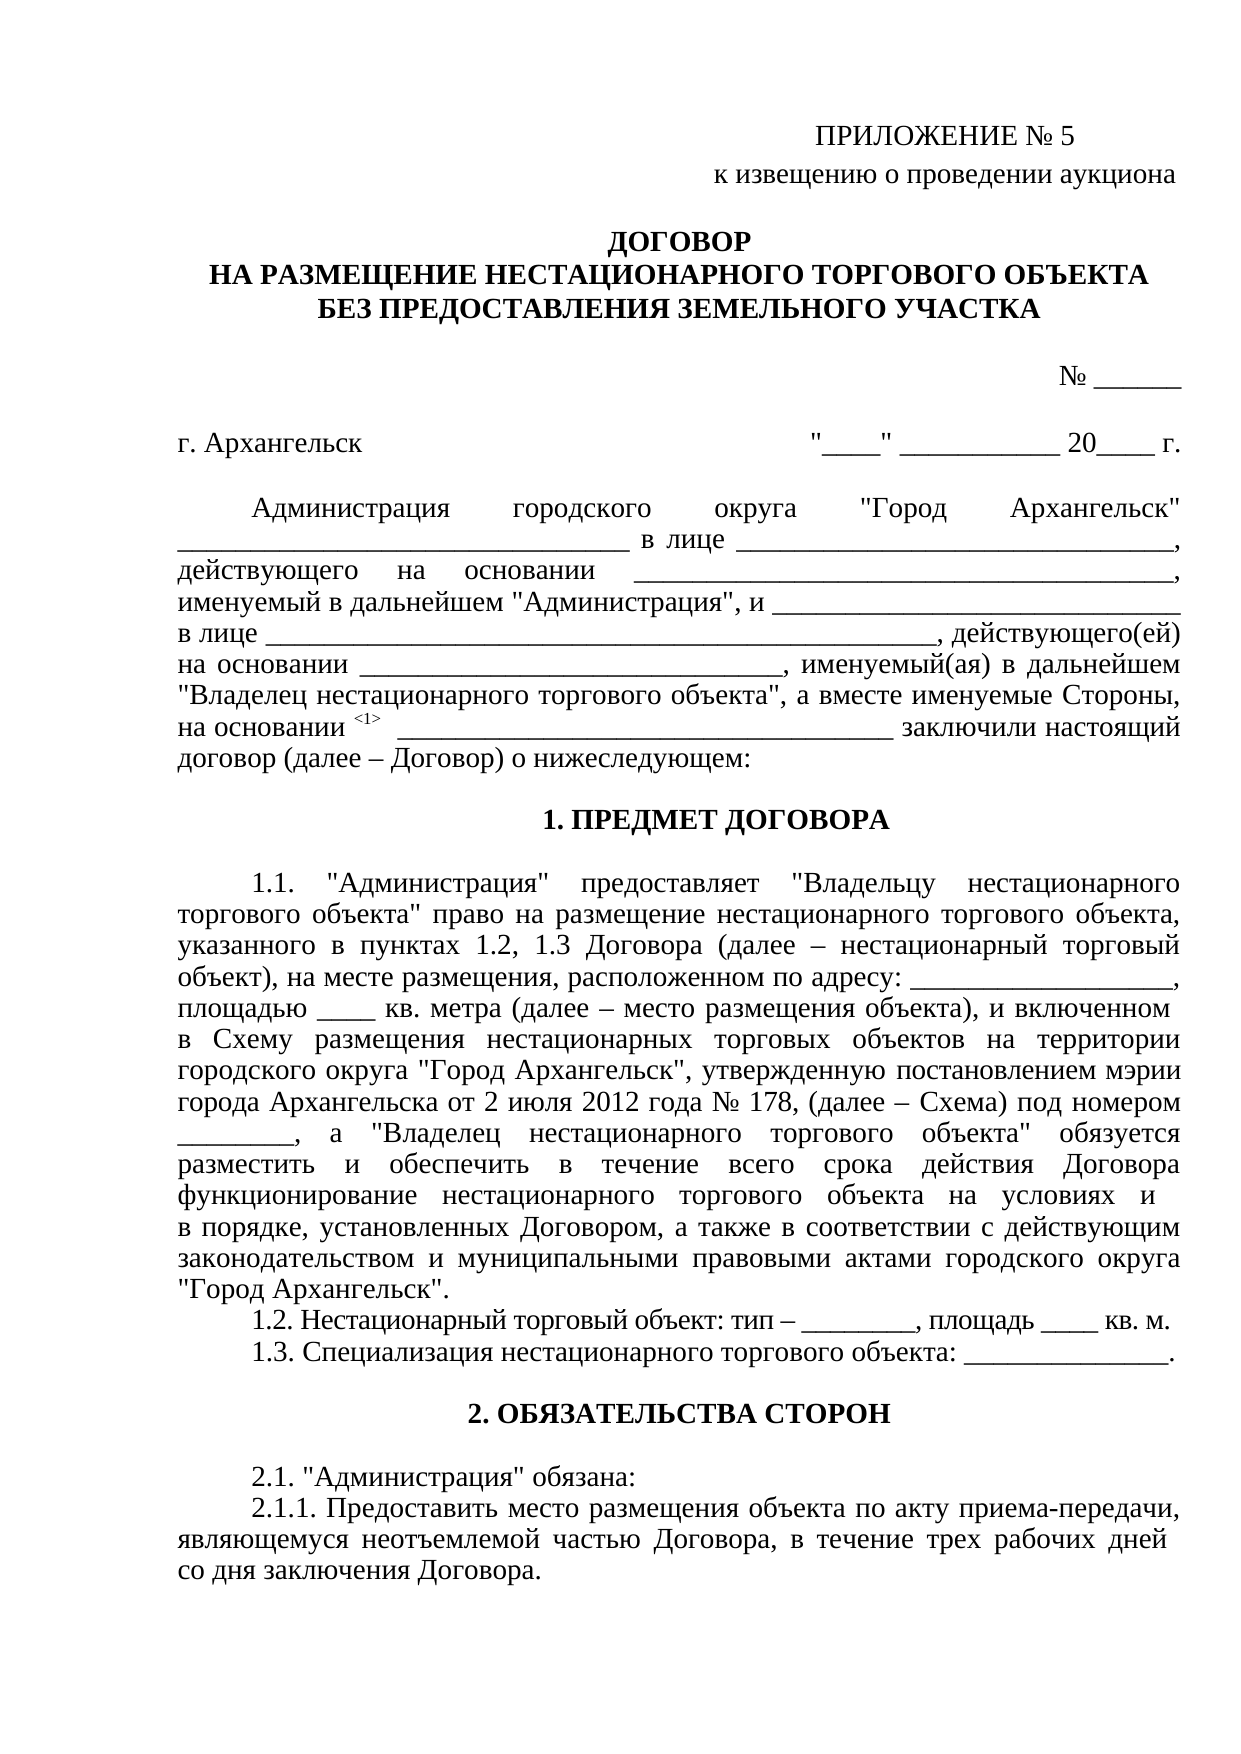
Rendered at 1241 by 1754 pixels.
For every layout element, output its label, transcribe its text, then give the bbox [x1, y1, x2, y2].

table_header "____" ___________ 20____ г. [679, 425, 1181, 459]
text ПРИЛОЖЕНИЕ № 5 [709, 118, 1181, 152]
title 1. ПРЕДМЕТ ДОГОВОРА [177, 805, 1181, 836]
text к извещению о проведении аукциона [709, 157, 1181, 190]
text 1.3. Специализация нестационарного торгового объекта: ______________. [177, 1336, 1181, 1367]
title НА РАЗМЕЩЕНИЕ НЕСТАЦИОНАРНОГО ТОРГОВОГО ОБЪЕКТА [177, 257, 1181, 291]
table_header г. Архангельск [177, 425, 679, 459]
text Администрация городского округа "Город Архангельск" _______________________________ в лице ______________________________, действующего на основании _____________________________________, именуемый в дальнейшем "Администрация", и ____________________________ в лице ______________________________________________, действующего(ей) на основании _____________________________, именуемый(ая) в дальнейшем "Владелец нестационарного торгового объекта", а вместе именуемые Стороны, на основании <1> __________________________________ заключили настоящий договор (далее – Договор) о нижеследующем: [177, 492, 1181, 773]
title ДОГОВОР [177, 224, 1181, 257]
text 2.1. "Администрация" обязана: [177, 1461, 1181, 1492]
text 1.2. Нестационарный торговый объект: тип – ________, площадь ____ кв. м. [177, 1305, 1181, 1336]
text 1.1. "Администрация" предоставляет "Владельцу нестационарного торгового объекта" право на размещение нестационарного торгового объекта, указанного в пунктах 1.2, 1.3 Договора (далее – нестационарный торговый объект), на месте размещения, расположенном по адресу: __________________, площадью ____ кв. метра (далее – место размещения объекта), и включенном в Схему размещения нестационарных торговых объектов на территории городского округа "Город Архангельск", утвержденную постановлением мэрии города Архангельска от 2 июля 2012 года № 178, (далее – Схема) под номером ________, а "Владелец нестационарного торгового объекта" обязуется разместить и обеспечить в течение всего срока действия Договора функционирование нестационарного торгового объекта на условиях и в порядке, установленных Договором, а также в соответствии с действующим законодательством и муниципальными правовыми актами городского округа "Город Архангельск". [177, 867, 1181, 1305]
text 2.1.1. Предоставить место размещения объекта по акту приема-передачи, являющемуся неотъемлемой частью Договора, в течение трех рабочих дней со дня заключения Договора. [177, 1492, 1181, 1586]
title 2. ОБЯЗАТЕЛЬСТВА СТОРОН [177, 1398, 1181, 1430]
text № ______ [177, 358, 1181, 392]
title БЕЗ ПРЕДОСТАВЛЕНИЯ ЗЕМЕЛЬНОГО УЧАСТКА [177, 291, 1181, 324]
